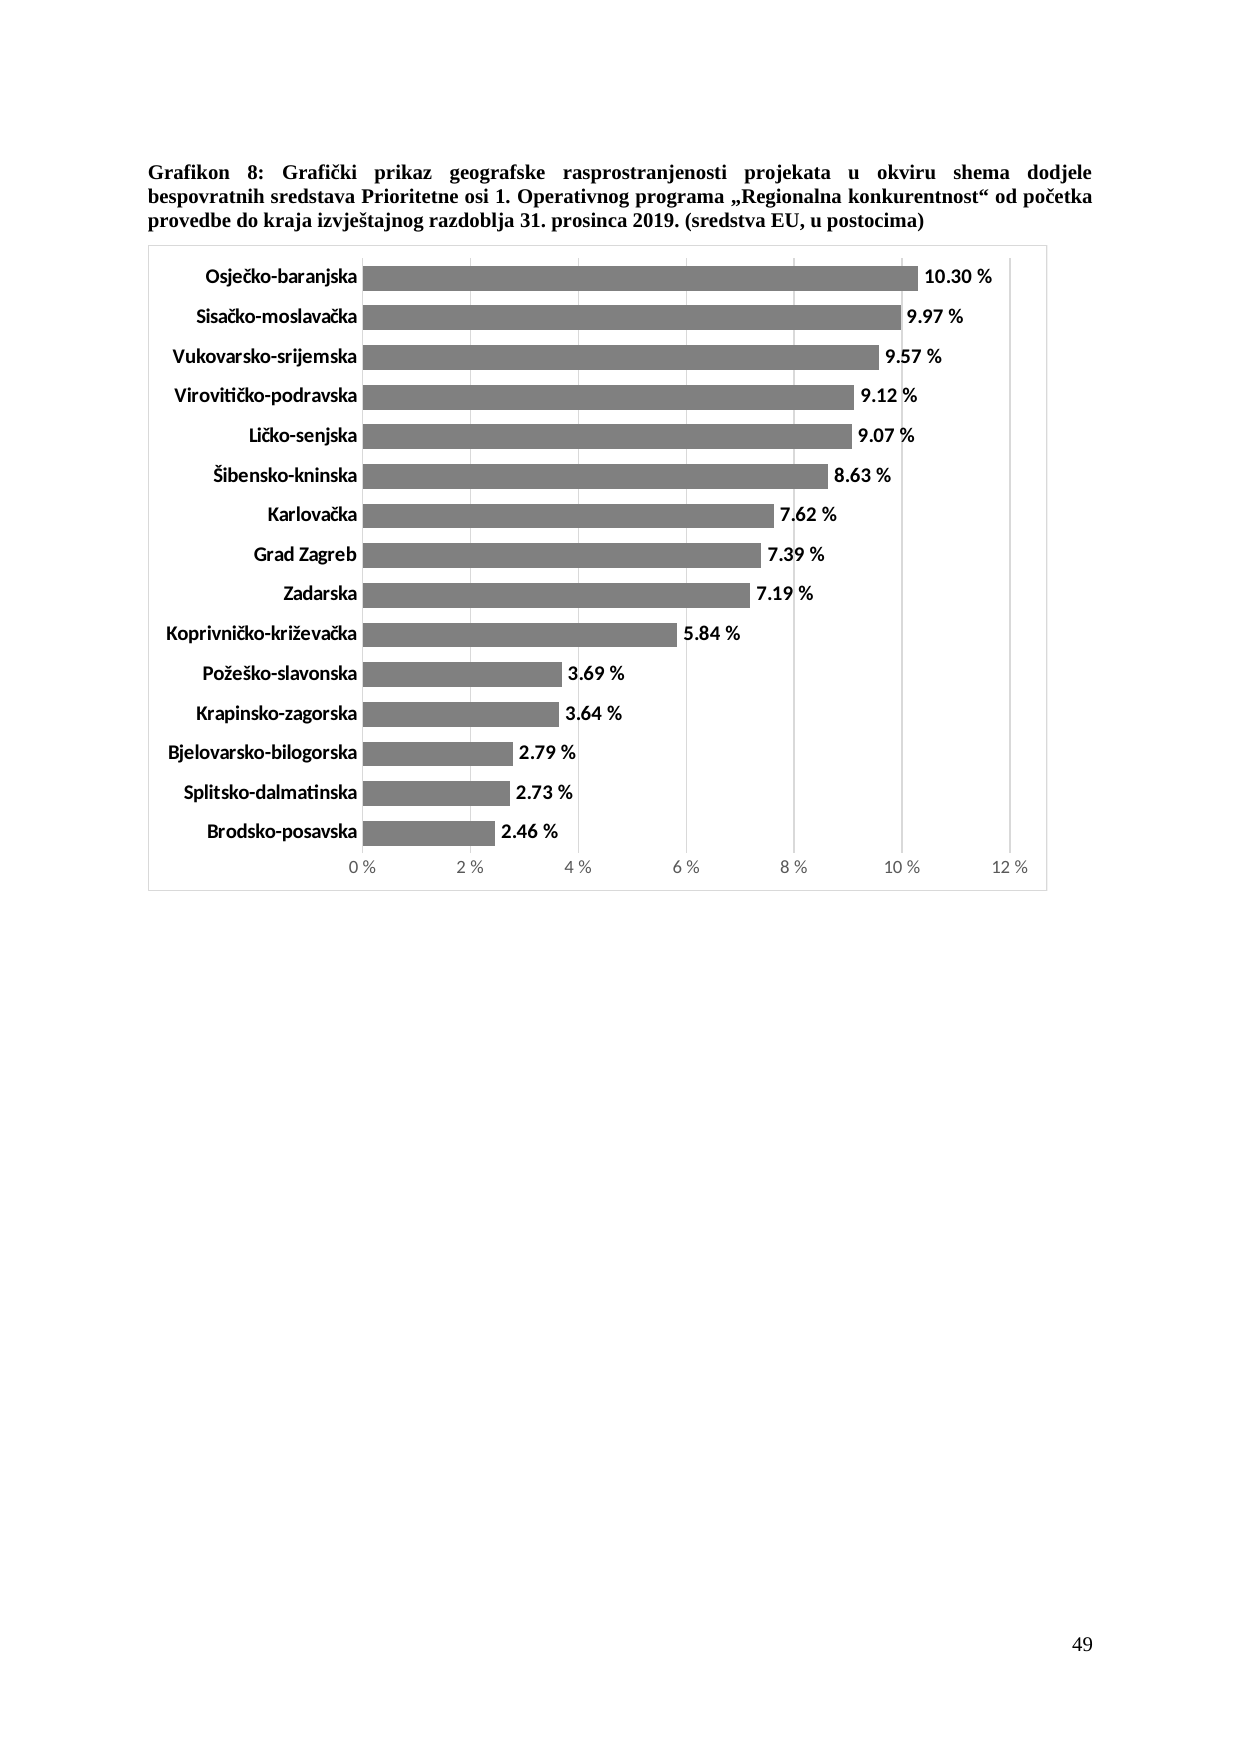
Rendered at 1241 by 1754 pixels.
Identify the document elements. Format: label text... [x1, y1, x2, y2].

text Grafikon 8: Grafički prikaz geografske rasprostranjenosti projekata u okviru shema dodjele bespovratnih sredstava Prioritetne osi 1. Operativnog programa „Regionalna konkurentnost“ od početka provedbe do kraja izvještajnog razdoblja 31. prosinca 2019. (sredstva EU, u postocima) [148, 160, 1093, 232]
